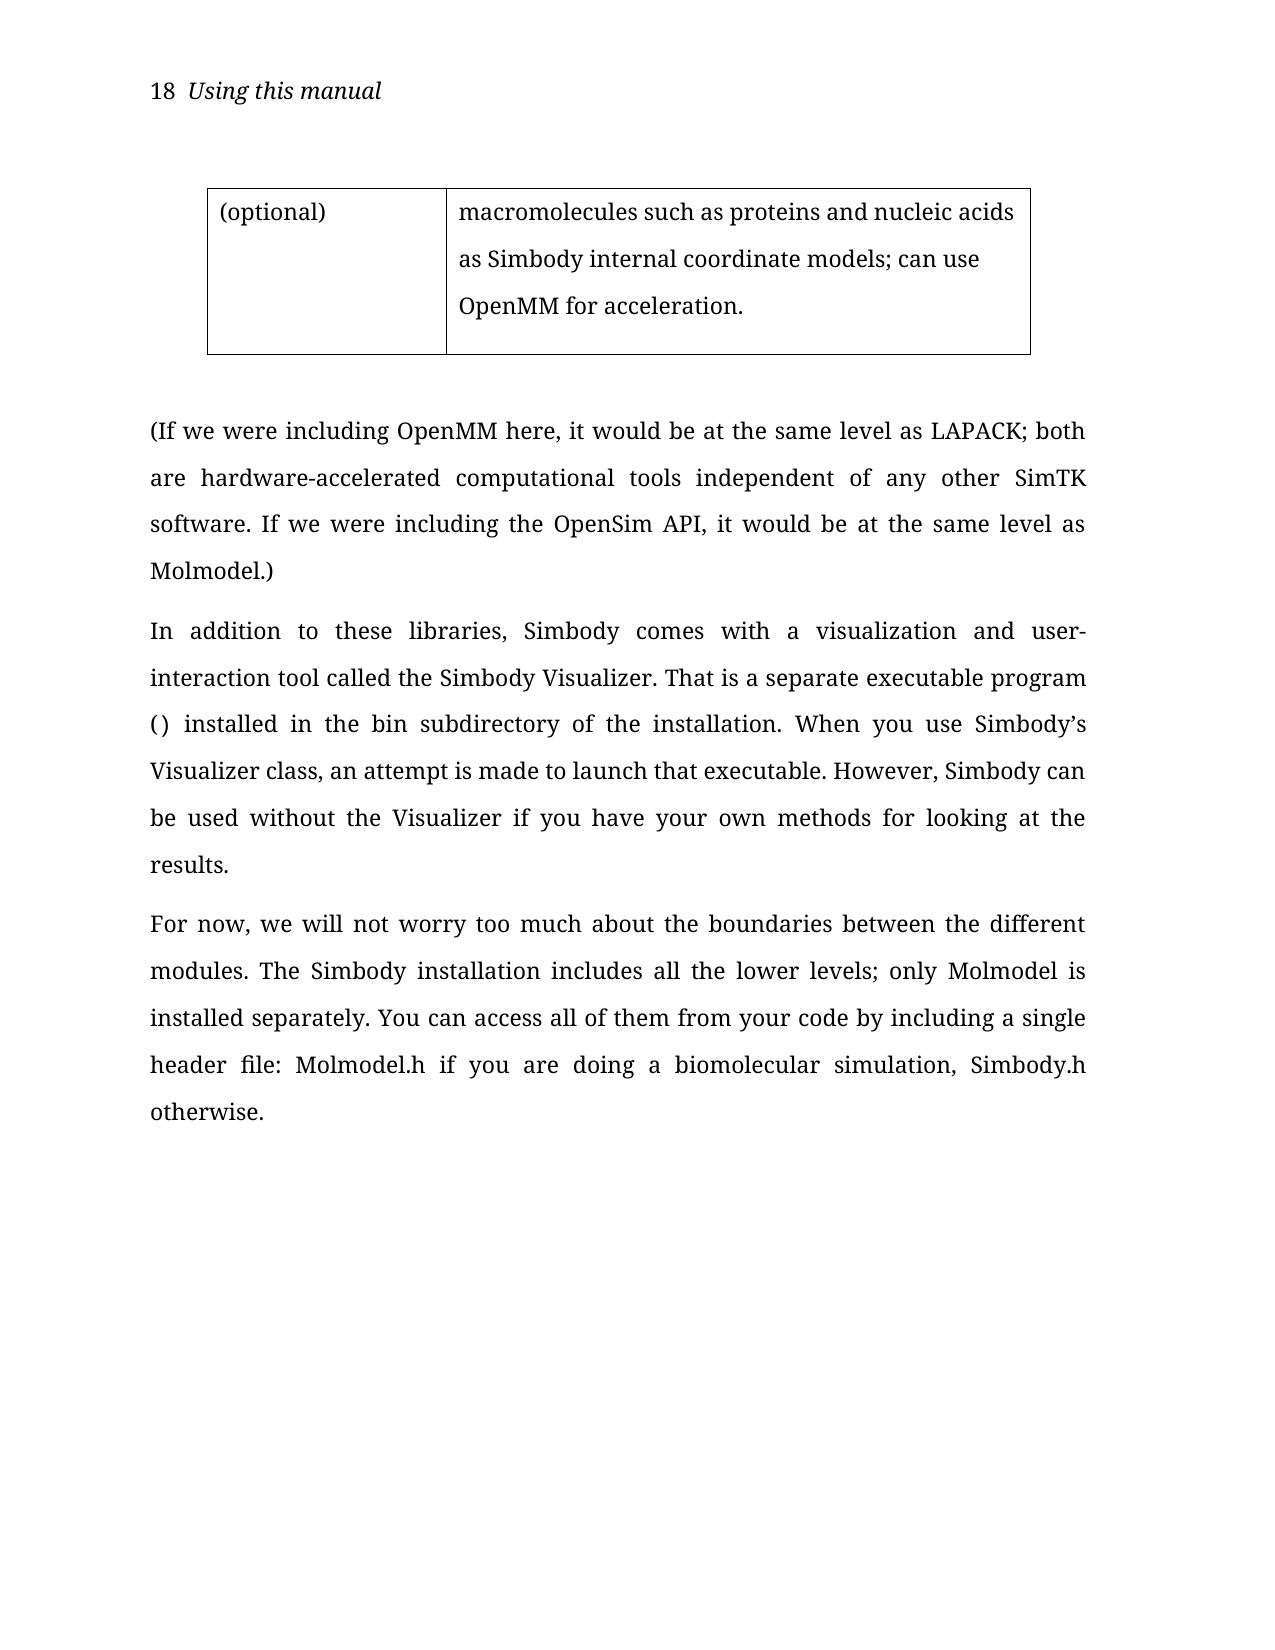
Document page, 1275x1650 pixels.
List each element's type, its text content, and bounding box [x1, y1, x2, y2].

table_cell Molmodel (optional) [208, 189, 446, 354]
text In addition to these libraries, Simbody comes with a visualization and user-interaction tool called the Simbody Visualizer. That is a separate executable program () installed in the bin subdirectory of the installation. When you use Simbody’s Visualizer class, an attempt is made to launch that executable. However, Simbody can be used without the Visualizer if you have your own methods for looking at the results. [150, 614, 1087, 880]
text (If we were including OpenMM here, it would be at the same level as LAPACK; both are hardware-accelerated computational tools independent of any other SimTK software. If we were including the OpenSim API, it would be at the same level as Molmodel.) [150, 414, 1087, 586]
text For now, we will not worry too much about the boundaries between the different modules. The Simbody installation includes all the lower levels; only Molmodel is installed separately. You can access all of them from your code by including a single header file: Molmodel.h if you are doing a biomolecular simulation, Simbody.h otherwise. [150, 908, 1087, 1127]
